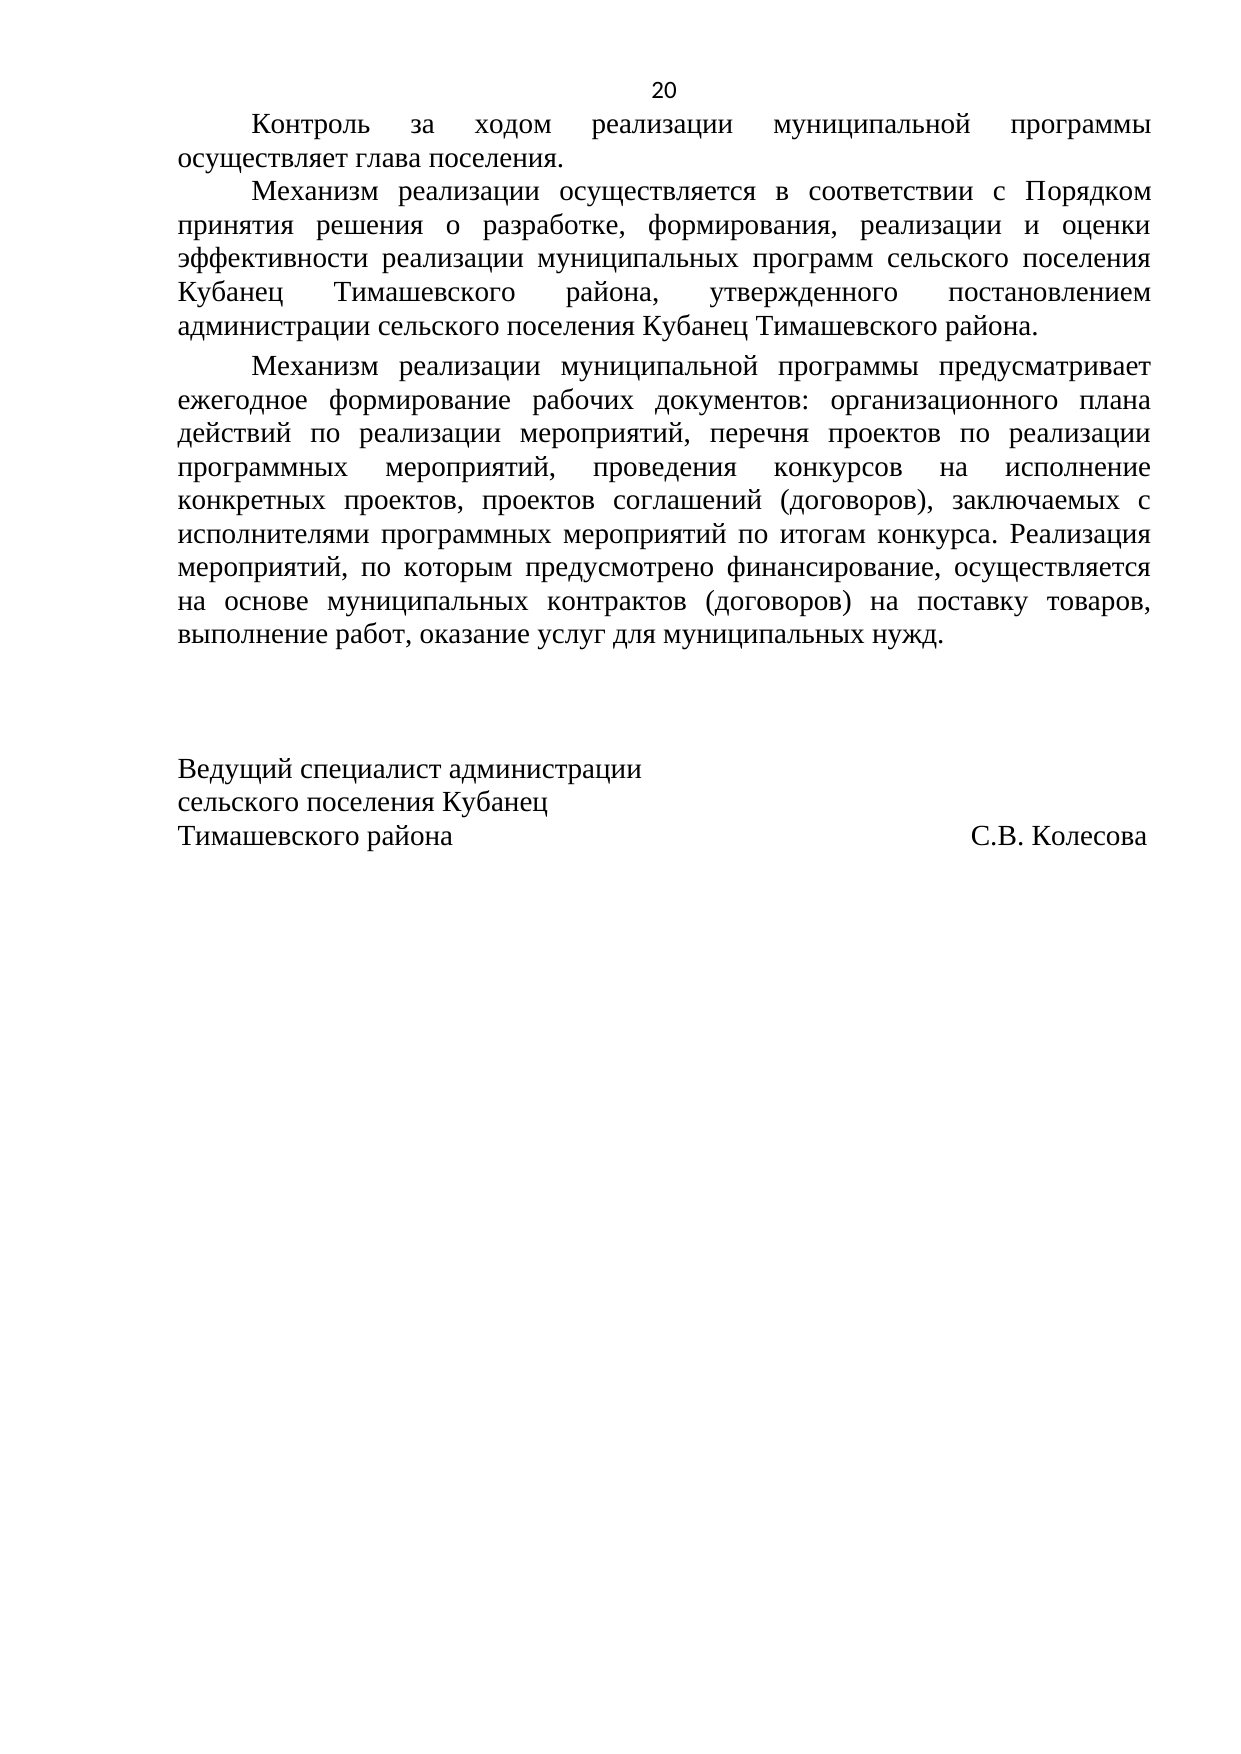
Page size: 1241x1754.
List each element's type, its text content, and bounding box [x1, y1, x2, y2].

text Ведущий специалист администрации [177, 751, 1152, 784]
text сельского поселения Кубанец [177, 784, 1152, 818]
text Тимашевского района С.В. Колесова [177, 818, 1152, 851]
text Контроль за ходом реализации муниципальной программы осуществляет глава поселения. [177, 106, 1152, 173]
text Механизм реализации осуществляется в соответствии с Порядком принятия решения о разработке, формирования, реализации и оценки эффективности реализации муниципальных программ сельского поселения Кубанец Тимашевского района, утвержденного постановлением администрации сельского поселения Кубанец Тимашевского района. [177, 173, 1152, 341]
text Механизм реализации муниципальной программы предусматривает ежегодное формирование рабочих документов: организационного плана действий по реализации мероприятий, перечня проектов по реализации программных мероприятий, проведения конкурсов на исполнение конкретных проектов, проектов соглашений (договоров), заключаемых с исполнителями программных мероприятий по итогам конкурса. Реализация мероприятий, по которым предусмотрено финансирование, осуществляется на основе муниципальных контрактов (договоров) на поставку товаров, выполнение работ, оказание услуг для муниципальных нужд. [177, 348, 1152, 650]
